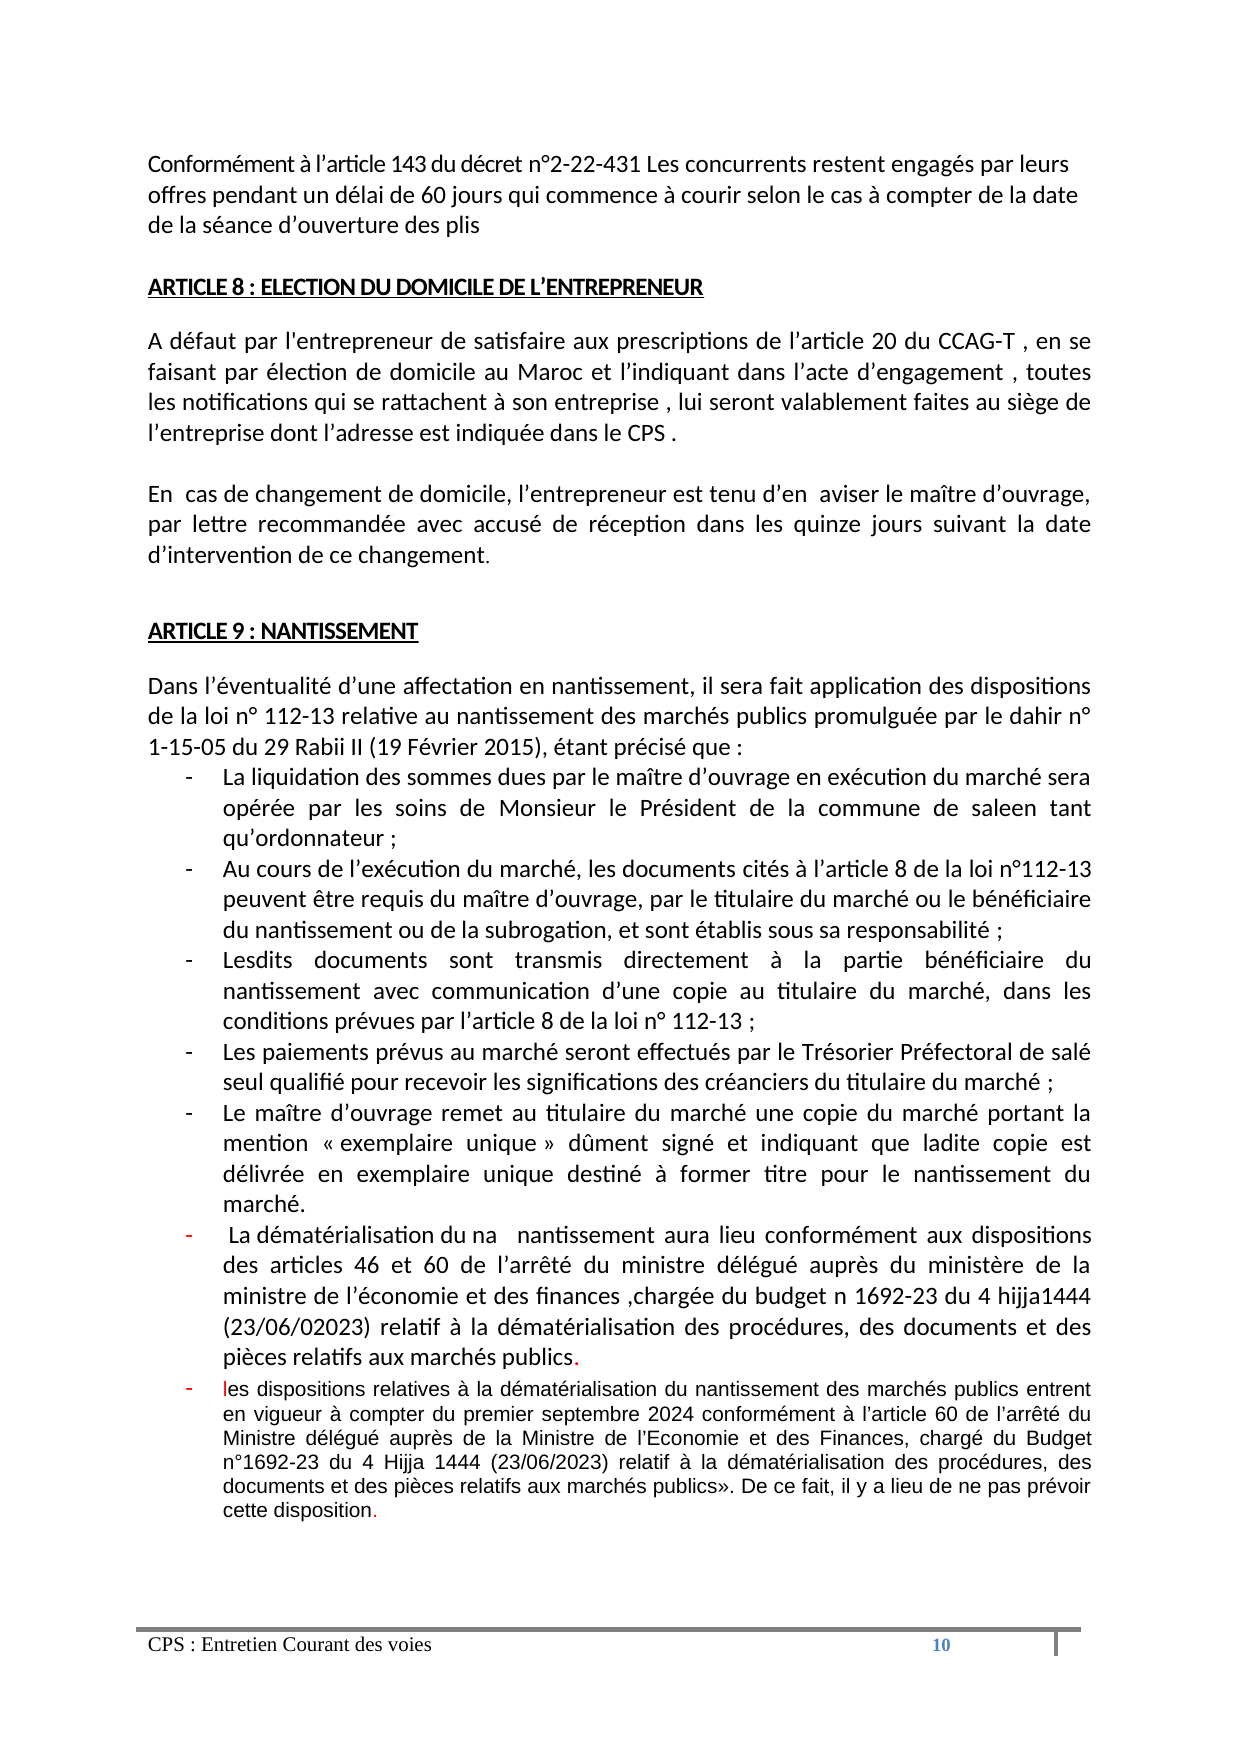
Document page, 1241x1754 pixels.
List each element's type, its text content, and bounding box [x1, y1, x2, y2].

text ARTICLE 9 : NANTISSEMENT [148, 615, 1093, 646]
list Lesdits documents sont transmis directement à la partie bénéficiaire du nantissement avec communication d’une copie au titulaire du marché, dans les conditions prévues par l’article 8 de la loi n° 112-13 ; [185, 944, 1093, 1036]
list La liquidation des sommes dues par le maître d’ouvrage en exécution du marché sera opérée par les soins de Monsieur le Président de la commune de saleen tant qu’ordonnateur ; [185, 761, 1093, 853]
text Conformément à l’article 143 du décret n°2-22-431 Les concurrents restent engagés par leurs offres pendant un délai de 60 jours qui commence à courir selon le cas à compter de la date de la séance d’ouverture des plis [148, 149, 1093, 240]
list Le maître d’ouvrage remet au titulaire du marché une copie du marché portant la mention « exemplaire unique » dûment signé et indiquant que ladite copie est délivrée en exemplaire unique destiné à former titre pour le nantissement du marché. [185, 1097, 1093, 1219]
list La dématérialisation du na nantissement aura lieu conformément aux dispositions des articles 46 et 60 de l’arrêté du ministre délégué auprès du ministère de la ministre de l’économie et des finances ,chargée du budget n 1692-23 du 4 hijja1444 (23/06/02023) relatif à la dématérialisation des procédures, des documents et des pièces relatifs aux marchés publics. [185, 1219, 1093, 1372]
text A défaut par l'entrepreneur de satisfaire aux prescriptions de l’article 20 du CCAG-T , en se faisant par élection de domicile au Maroc et l’indiquant dans l’acte d’engagement , toutes les notifications qui se rattachent à son entreprise , lui seront valablement faites au siège de l’entreprise dont l’adresse est indiquée dans le CPS . [148, 325, 1093, 447]
list les dispositions relatives à la dématérialisation du nantissement des marchés publics entrent en vigueur à compter du premier septembre 2024 conformément à l’article 60 de l’arrêté du Ministre délégué auprès de la Ministre de l’Economie et des Finances, chargé du Budget n°1692-23 du 4 Hijja 1444 (23/06/2023) relatif à la dématérialisation des procédures, des documents et des pièces relatifs aux marchés publics». De ce fait, il y a lieu de ne pas prévoir cette disposition. [185, 1372, 1093, 1522]
text En cas de changement de domicile, l’entrepreneur est tenu d’en aviser le maître d’ouvrage, par lettre recommandée avec accusé de réception dans les quinze jours suivant la date d’intervention de ce changement. [148, 478, 1093, 569]
text ARTICLE 8 : ELECTION DU DOMICILE DE L’ENTREPRENEUR [148, 271, 1093, 301]
list Les paiements prévus au marché seront effectués par le Trésorier Préfectoral de salé seul qualifié pour recevoir les significations des créanciers du titulaire du marché ; [185, 1036, 1093, 1097]
text Dans l’éventualité d’une affectation en nantissement, il sera fait application des dispositions de la loi n° 112-13 relative au nantissement des marchés publics promulguée par le dahir n° 1-15-05 du 29 Rabii II (19 Février 2015), étant précisé que : [148, 670, 1093, 761]
list Au cours de l’exécution du marché, les documents cités à l’article 8 de la loi n°112-13 peuvent être requis du maître d’ouvrage, par le titulaire du marché ou le bénéficiaire du nantissement ou de la subrogation, et sont établis sous sa responsabilité ; [185, 853, 1093, 944]
